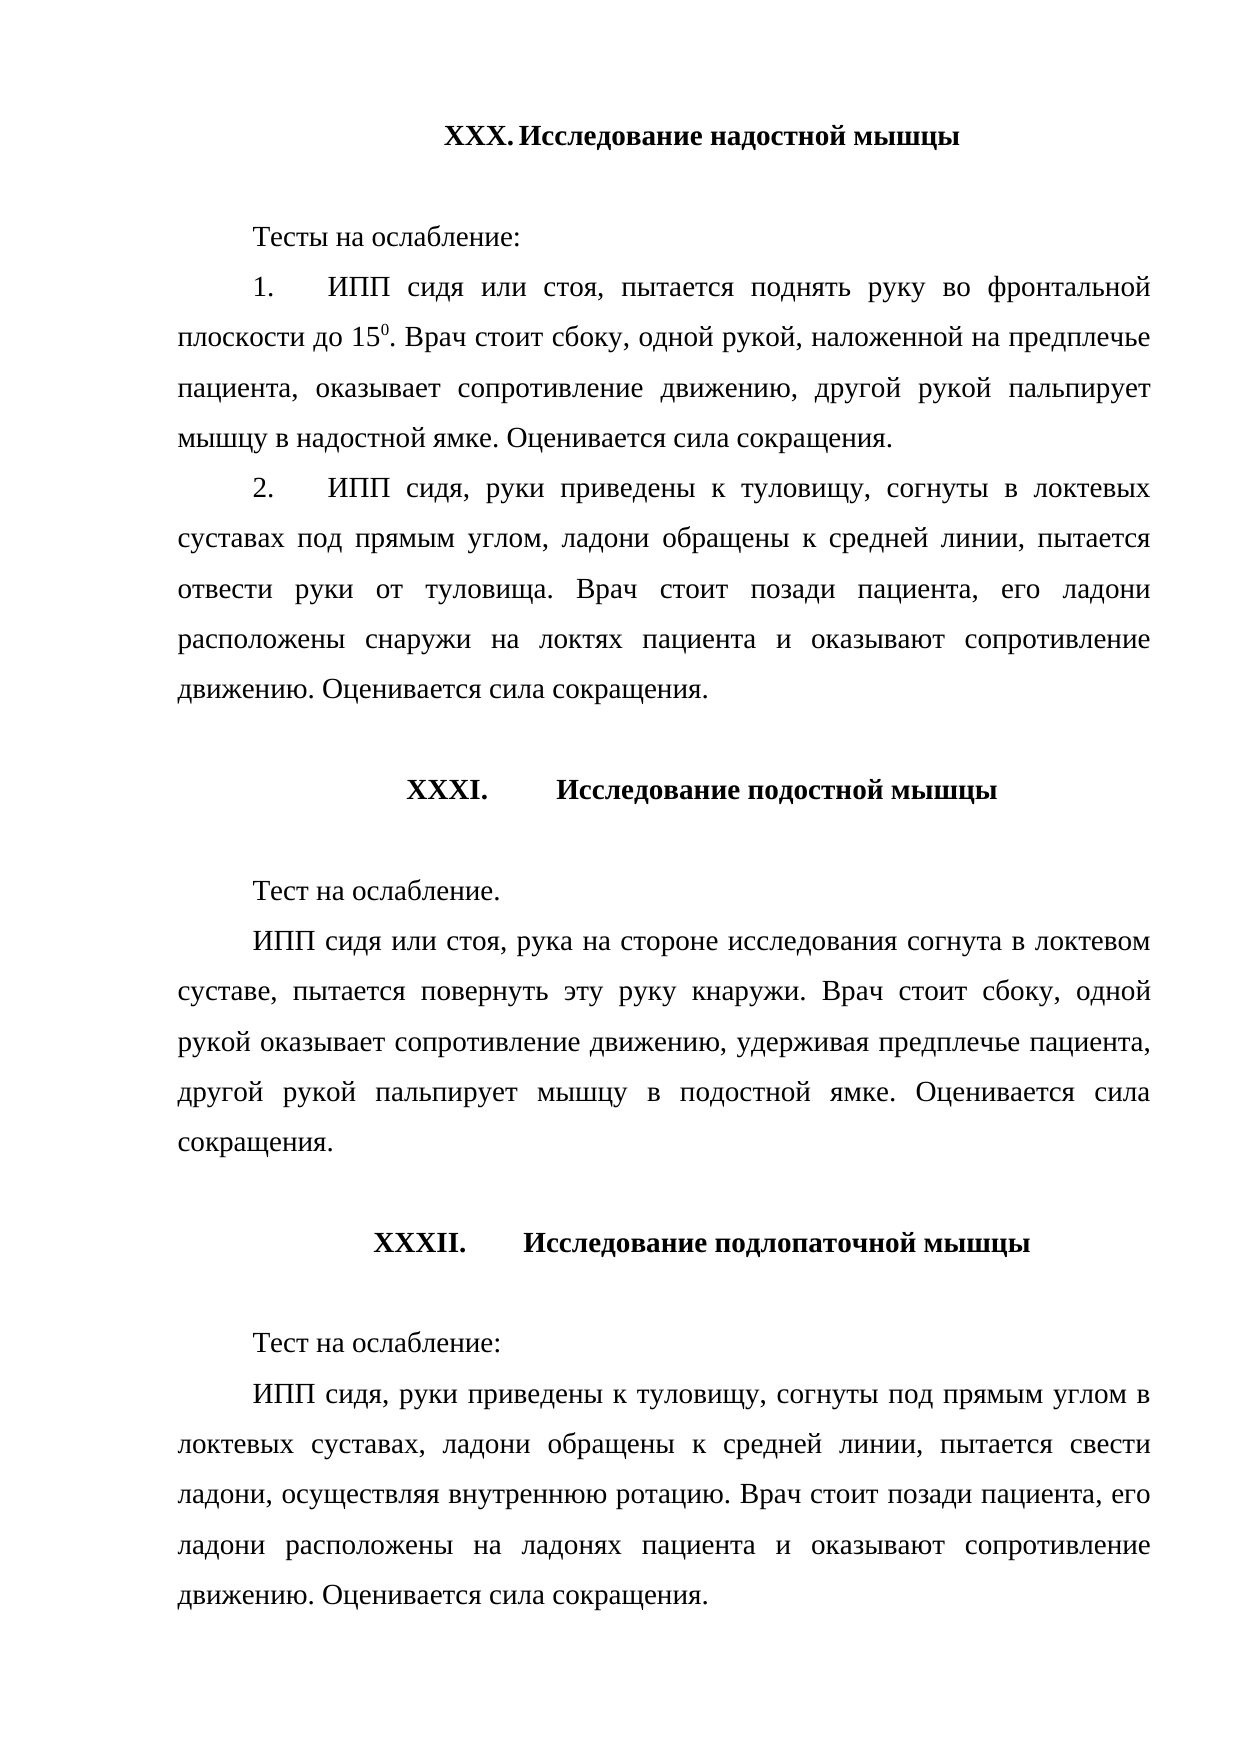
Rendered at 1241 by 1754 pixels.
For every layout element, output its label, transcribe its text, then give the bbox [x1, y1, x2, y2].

list ИПП сидя, руки приведены к туловищу, согнуты в локтевых суставах под прямым углом, ладони обращены к средней линии, пытается отвести руки от туловища. Врач стоит позади пациента, его ладони расположены снаружи на локтях пациента и оказывают сопротивление движению. Оценивается сила сокращения. [177, 470, 1152, 705]
list Исследование подостной мышцы [177, 772, 1152, 806]
list Исследование надостной мышцы [177, 118, 1152, 152]
list ИПП сидя или стоя, пытается поднять руку во фронтальной плоскости до 150. Врач стоит сбоку, одной рукой, наложенной на предплечье пациента, оказывает сопротивление движению, другой рукой пальпирует мышцу в надостной ямке. Оценивается сила сокращения. [177, 269, 1152, 453]
text Тесты на ослабление: [177, 219, 1152, 252]
text Тест на ослабление. [177, 873, 1152, 906]
text ИПП сидя, руки приведены к туловищу, согнуты под прямым углом в локтевых суставах, ладони обращены к средней линии, пытается свести ладони, осуществляя внутреннюю ротацию. Врач стоит позади пациента, его ладони расположены на ладонях пациента и оказывают сопротивление движению. Оценивается сила сокращения. [177, 1376, 1152, 1611]
list Исследование подлопаточной мышцы [177, 1225, 1152, 1258]
text ИПП сидя или стоя, рука на стороне исследования согнута в локтевом суставе, пытается повернуть эту руку кнаружи. Врач стоит сбоку, одной рукой оказывает сопротивление движению, удерживая предплечье пациента, другой рукой пальпирует мышцу в подостной ямке. Оценивается сила сокращения. [177, 923, 1152, 1158]
text Тест на ослабление: [177, 1326, 1152, 1359]
